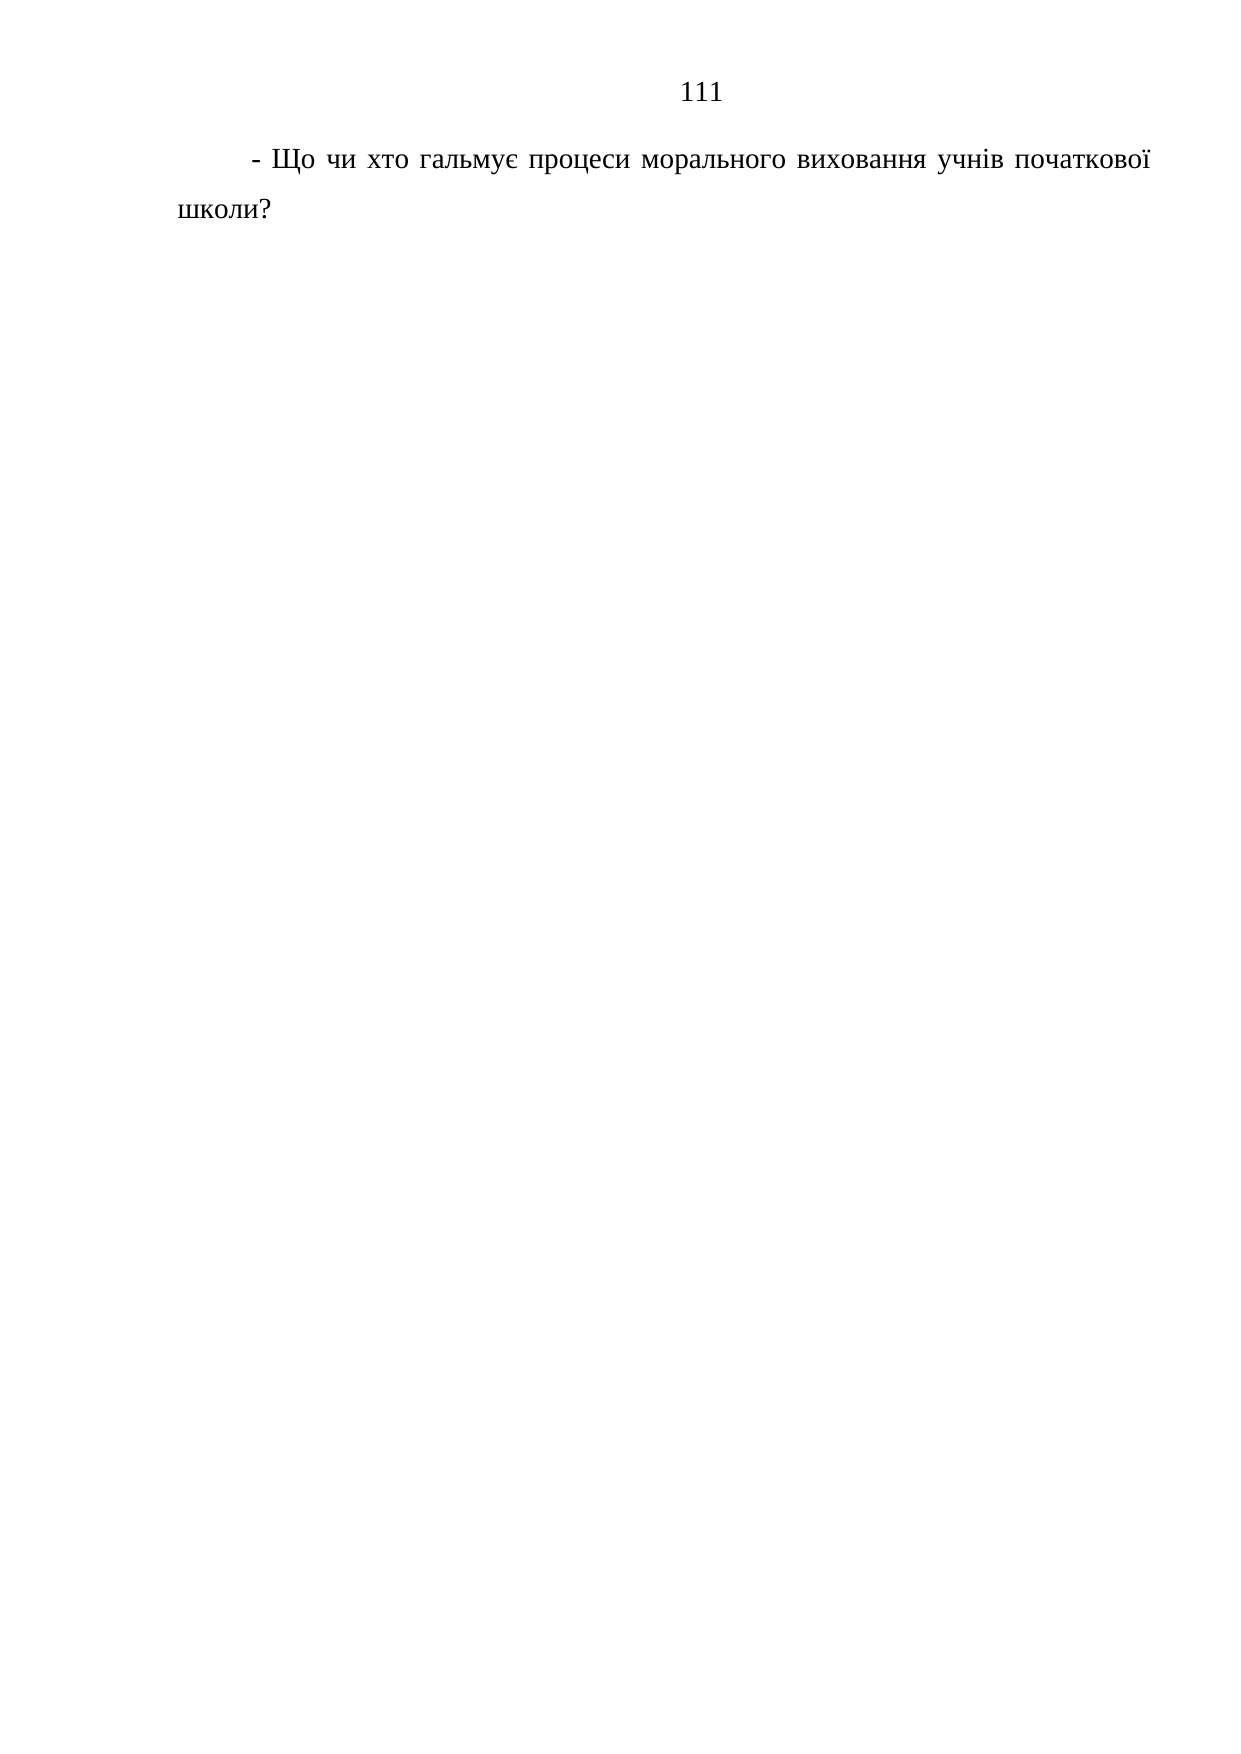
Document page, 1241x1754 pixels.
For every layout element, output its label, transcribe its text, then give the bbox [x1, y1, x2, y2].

text - Що чи хто гальмує процеси морального виховання учнів початкової школи? [177, 141, 1152, 225]
